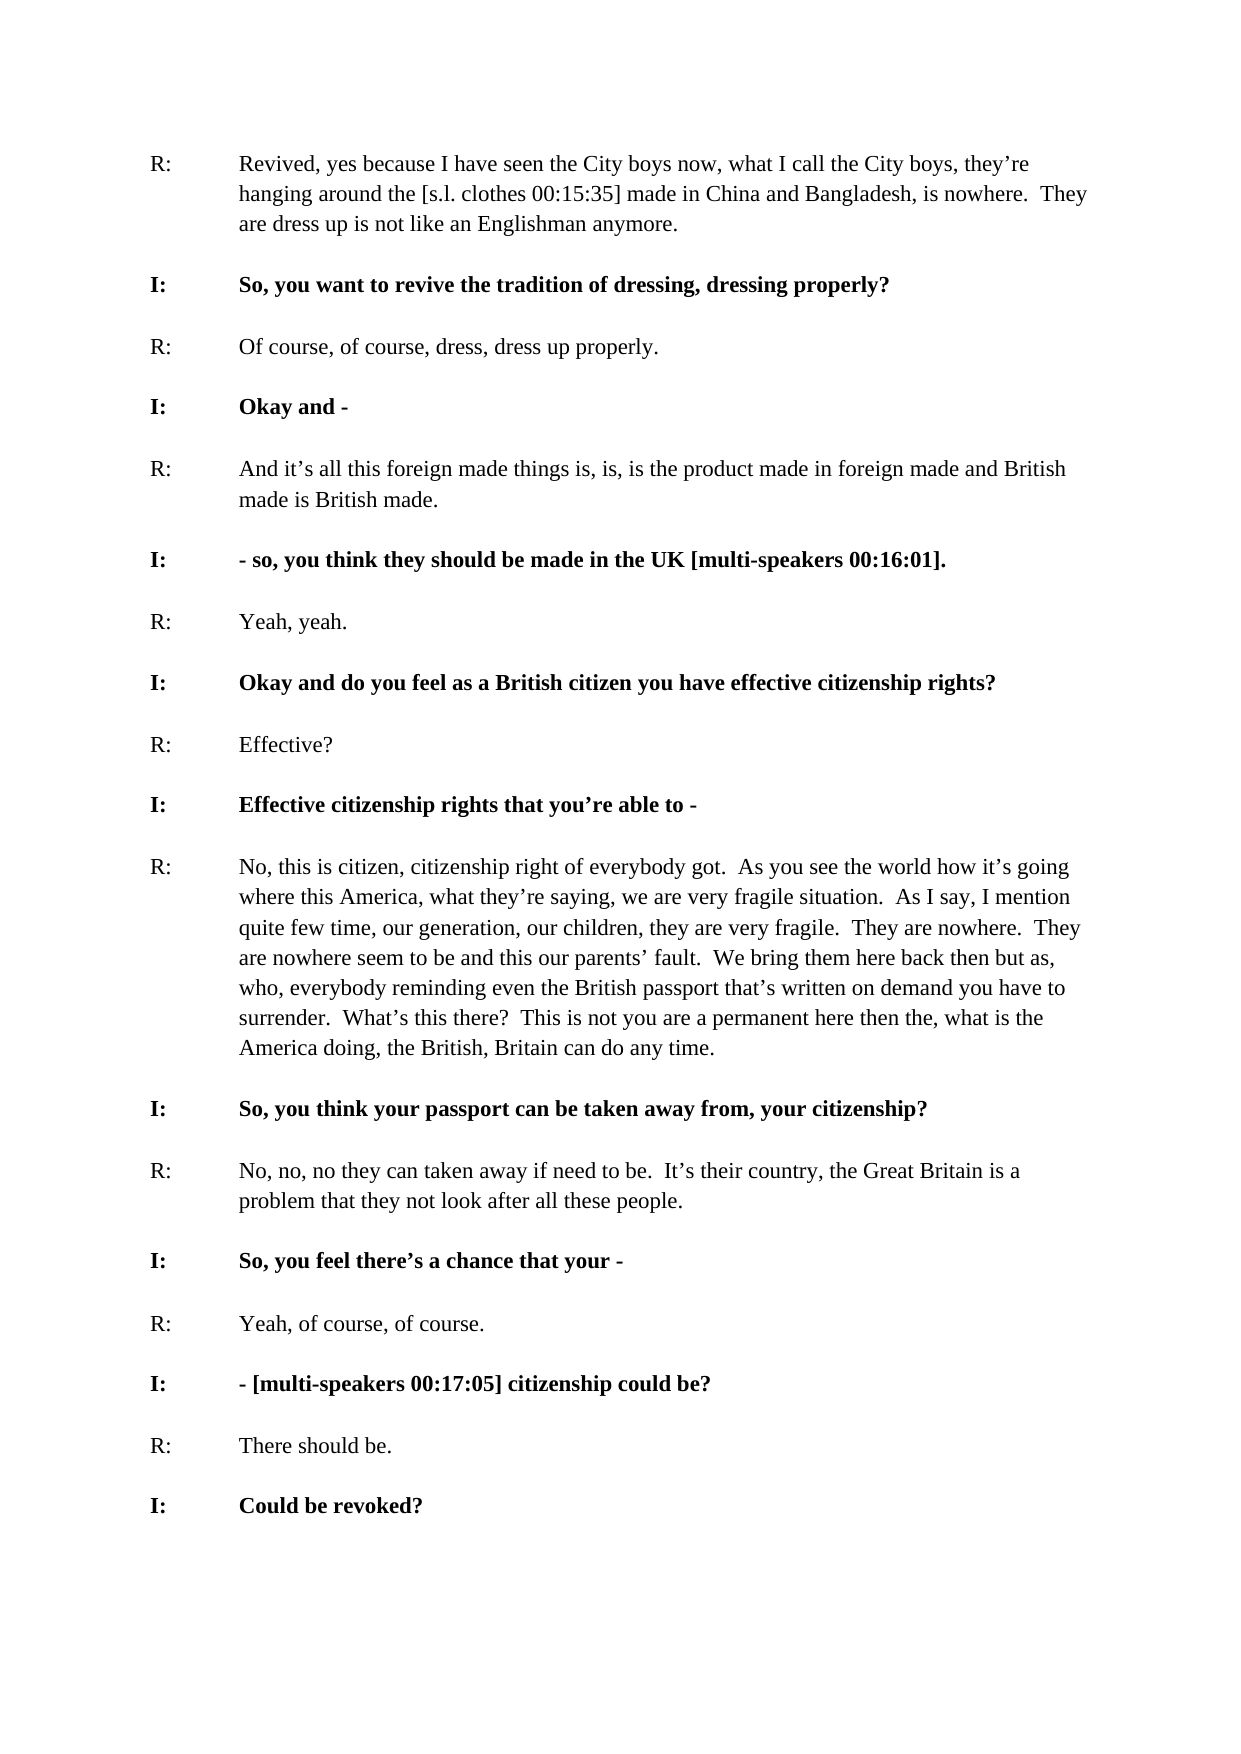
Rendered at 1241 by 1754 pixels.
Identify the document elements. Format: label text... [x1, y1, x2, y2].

text R: Effective? [150, 731, 1090, 757]
text I: Okay and - [150, 393, 1090, 420]
text I: So, you feel there’s a chance that your - [150, 1247, 1090, 1274]
text R: Yeah, yeah. [150, 608, 1090, 634]
text I: Effective citizenship rights that you’re able to - [150, 791, 1090, 817]
text I: Could be revoked? [150, 1492, 1090, 1519]
text I: - [multi-speakers 00:17:05] citizenship could be? [150, 1370, 1090, 1396]
text R: Yeah, of course, of course. [150, 1309, 1090, 1336]
text I: So, you want to revive the tradition of dressing, dressing properly? [150, 271, 1090, 297]
text R: No, no, no they can taken away if need to be. It’s their country, the Great Britain is a problem that they not look after all these people. [150, 1157, 1090, 1213]
text R: No, this is citizen, citizenship right of everybody got. As you see the world how it’s going where this America, what they’re saying, we are very fragile situation. As I say, I mention quite few time, our generation, our children, they are very fragile. They are nowhere. They are nowhere seem to be and this our parents’ fault. We bring them here back then but as, who, everybody reminding even the British passport that’s written on demand you have to surrender. What’s this there? This is not you are a permanent here then the, what is the America doing, the British, Britain can do any time. [150, 853, 1090, 1061]
text I: - so, you think they should be made in the UK [multi-speakers 00:16:01]. [150, 546, 1090, 572]
text R: And it’s all this foreign made things is, is, is the product made in foreign made and British made is British made. [150, 455, 1090, 512]
text R: Revived, yes because I have seen the City boys now, what I call the City boys, they’re hanging around the [s.l. clothes 00:15:35] made in China and Bangladesh, is nowhere. They are dress up is not like an Englishman anymore. [150, 150, 1090, 237]
text R: Of course, of course, dress, dress up properly. [150, 333, 1090, 359]
text I: Okay and do you feel as a British citizen you have effective citizenship rights? [150, 668, 1090, 695]
text R: There should be. [150, 1432, 1090, 1458]
text I: So, you think your passport can be taken away from, your citizenship? [150, 1095, 1090, 1121]
